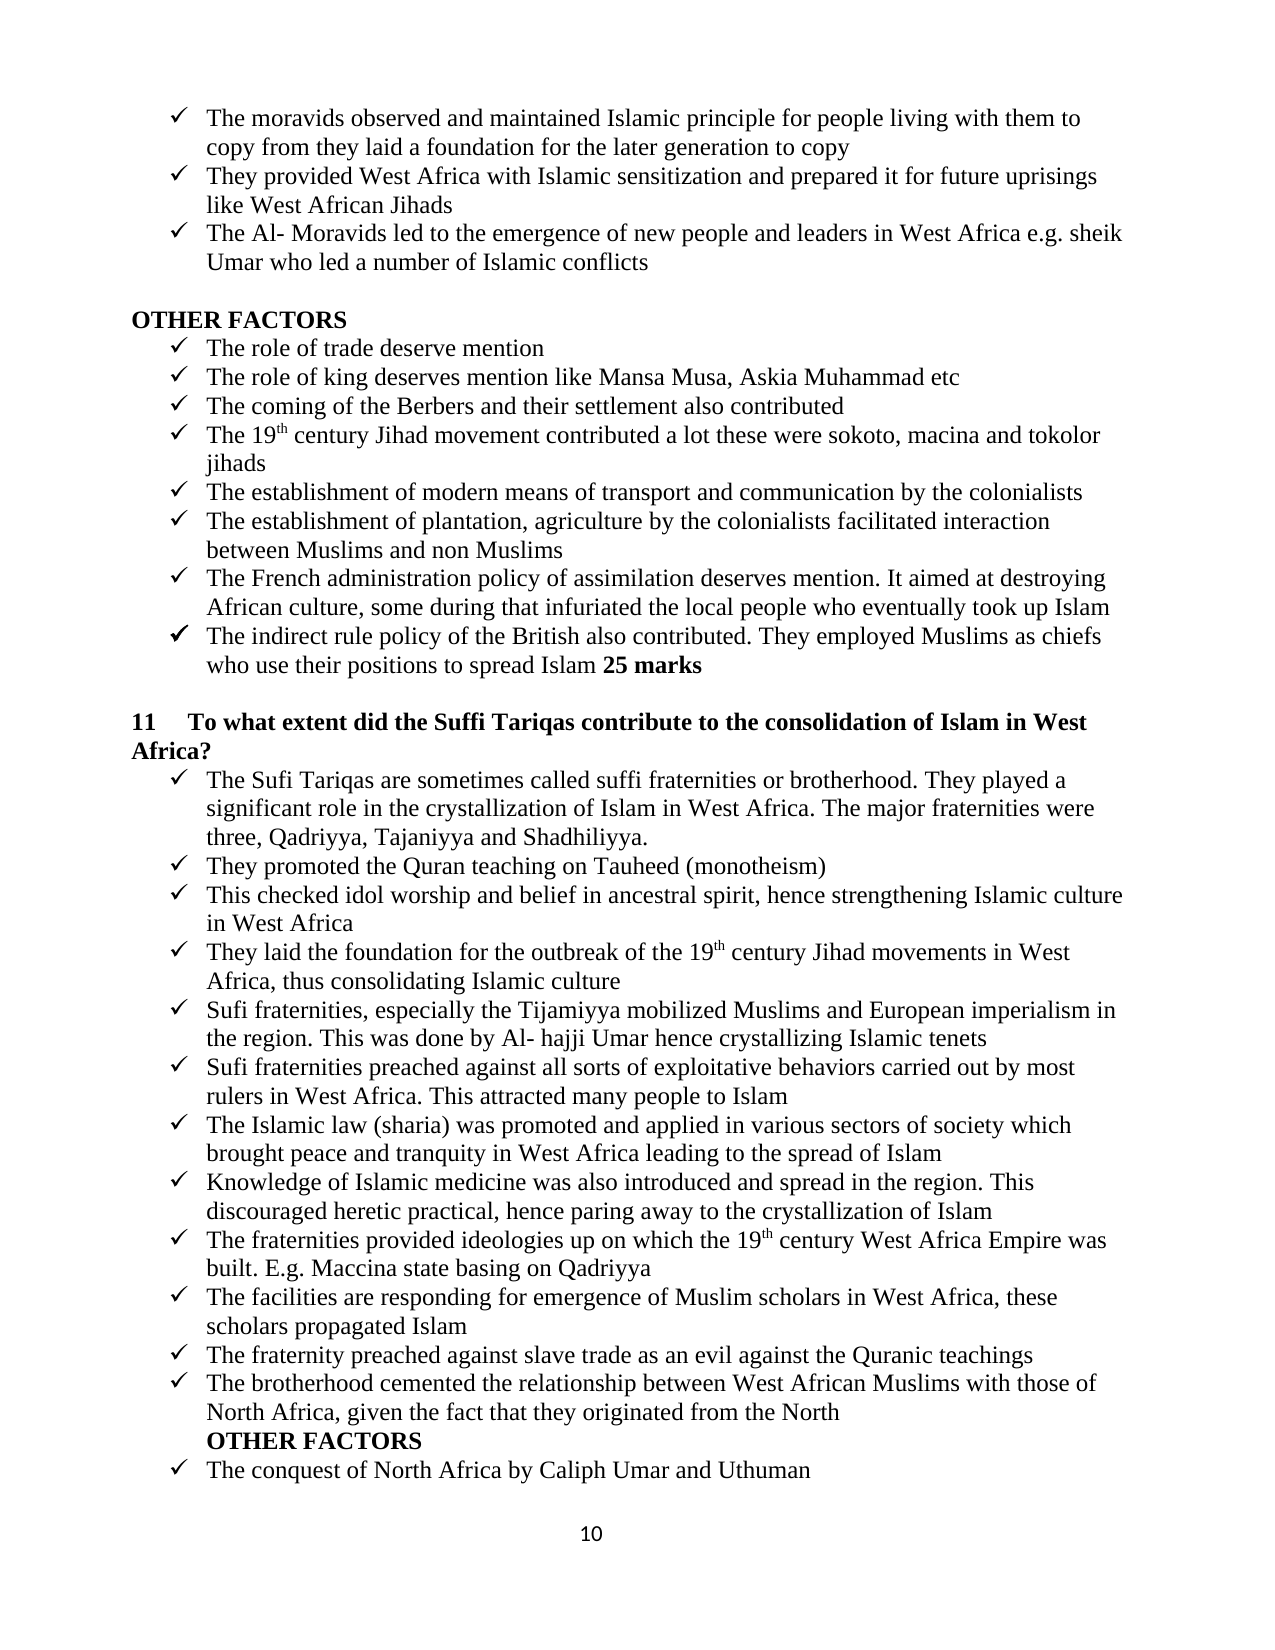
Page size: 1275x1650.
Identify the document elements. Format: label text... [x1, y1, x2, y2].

list They laid the foundation for the outbreak of the 19th century Jihad movements in West Africa, thus consolidating Islamic culture [169, 937, 1125, 995]
list Knowledge of Islamic medicine was also introduced and spread in the region. This discouraged heretic practical, hence paring away to the crystallization of Islam [169, 1167, 1125, 1225]
list The fraternity preached against slave trade as an evil against the Quranic teachings [169, 1340, 1125, 1368]
list The 19th century Jihad movement contributed a lot these were sokoto, macina and tokolor jihads [169, 420, 1125, 477]
list Sufi fraternities, especially the Tijamiyya mobilized Muslims and European imperialism in the region. This was done by Al- hajji Umar hence crystallizing Islamic tenets [169, 995, 1125, 1052]
list The establishment of modern means of transport and communication by the colonialists [169, 477, 1125, 506]
list The moravids observed and maintained Islamic principle for people living with them to copy from they laid a foundation for the later generation to copy [169, 103, 1125, 161]
list The French administration policy of assimilation deserves mention. It aimed at destroying African culture, some during that infuriated the local people who eventually took up Islam [169, 563, 1125, 621]
list OTHER FACTORS [206, 1426, 1125, 1455]
list The fraternities provided ideologies up on which the 19th century West Africa Empire was built. E.g. Maccina state basing on Qadriyya [169, 1225, 1125, 1282]
text 11 To what extent did the Suffi Tariqas contribute to the consolidation of Islam in West Africa? [131, 707, 1125, 765]
list They promoted the Quran teaching on Tauheed (monotheism) [169, 851, 1125, 880]
list They provided West Africa with Islamic sensitization and prepared it for future uprisings like West African Jihads [169, 161, 1125, 218]
list This checked idol worship and belief in ancestral spirit, hence strengthening Islamic culture in West Africa [169, 880, 1125, 937]
list The brotherhood cemented the relationship between West African Muslims with those of North Africa, given the fact that they originated from the North [169, 1368, 1125, 1426]
list The Islamic law (sharia) was promoted and applied in various sectors of society which brought peace and tranquity in West Africa leading to the spread of Islam [169, 1110, 1125, 1167]
list The role of trade deserve mention [169, 333, 1125, 362]
list OTHER FACTORS [131, 305, 1125, 333]
list The conquest of North Africa by Caliph Umar and Uthuman [169, 1455, 1125, 1483]
list Sufi fraternities preached against all sorts of exploitative behaviors carried out by most rulers in West Africa. This attracted many people to Islam [169, 1052, 1125, 1110]
list The facilities are responding for emergence of Muslim scholars in West Africa, these scholars propagated Islam [169, 1282, 1125, 1340]
list The indirect rule policy of the British also contributed. They employed Muslims as chiefs who use their positions to spread Islam 25 marks [169, 621, 1125, 678]
list The establishment of plantation, agriculture by the colonialists facilitated interaction between Muslims and non Muslims [169, 506, 1125, 563]
list The Al- Moravids led to the emergence of new people and leaders in West Africa e.g. sheik Umar who led a number of Islamic conflicts [169, 218, 1125, 276]
list The Sufi Tariqas are sometimes called suffi fraternities or brotherhood. They played a significant role in the crystallization of Islam in West Africa. The major fraternities were three, Qadriyya, Tajaniyya and Shadhiliyya. [169, 765, 1125, 851]
list The role of king deserves mention like Mansa Musa, Askia Muhammad etc [169, 362, 1125, 391]
list The coming of the Berbers and their settlement also contributed [169, 391, 1125, 420]
